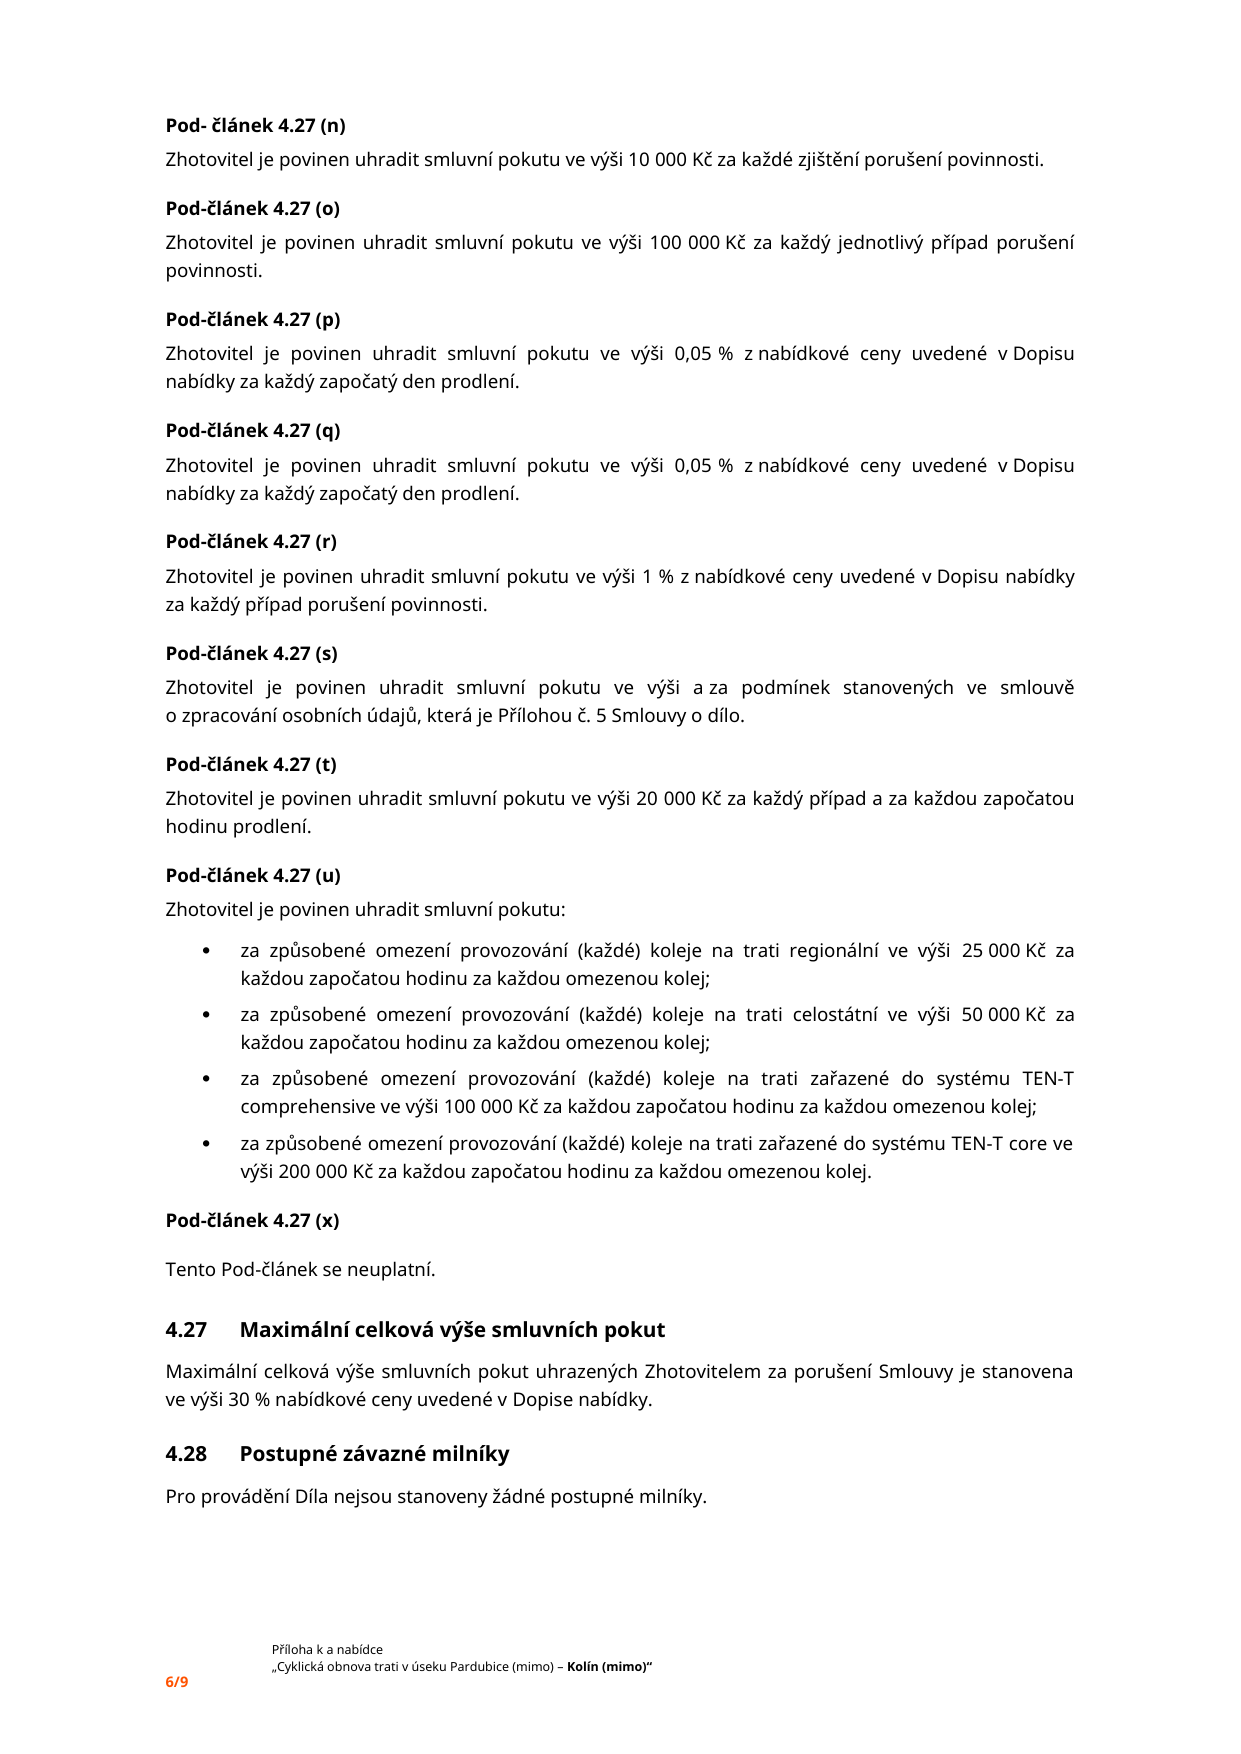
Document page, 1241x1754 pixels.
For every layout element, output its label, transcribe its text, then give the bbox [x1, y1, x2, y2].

text za způsobené omezení provozování (každé) koleje na trati zařazené do systému TEN-T comprehensive ve výši 100 000 Kč za každou započatou hodinu za každou omezenou kolej; [203, 1066, 1075, 1119]
text Pro provádění Díla nejsou stanoveny žádné postupné milníky. [165, 1483, 1075, 1509]
text Zhotovitel je povinen uhradit smluvní pokutu ve výši 10 000 Kč za každé zjištění porušení povinnosti. [165, 146, 1075, 172]
text Zhotovitel je povinen uhradit smluvní pokutu ve výši 0,05 % z nabídkové ceny uvedené v Dopisu nabídky za každý započatý den prodlení. [165, 452, 1075, 505]
text Zhotovitel je povinen uhradit smluvní pokutu ve výši a za podmínek stanovených ve smlouvě o zpracování osobních údajů, která je Přílohou č. 5 Smlouvy o dílo. [165, 674, 1075, 728]
text Pod-článek 4.27 (x) [165, 1207, 1075, 1232]
text za způsobené omezení provozování (každé) koleje na trati zařazené do systému TEN-T core ve výši 200 000 Kč za každou započatou hodinu za každou omezenou kolej. [203, 1130, 1075, 1184]
text Tento Pod-článek se neuplatní. [165, 1256, 1075, 1281]
text za způsobené omezení provozování (každé) koleje na trati regionální ve výši 25 000 Kč za každou započatou hodinu za každou omezenou kolej; [203, 937, 1075, 991]
text Pod-článek 4.27 (p) [165, 306, 1075, 332]
text Pod-článek 4.27 (r) [165, 529, 1075, 554]
text 4.28 Postupné závazné milníky [165, 1439, 1075, 1468]
text Zhotovitel je povinen uhradit smluvní pokutu ve výši 20 000 Kč za každý případ a za každou započatou hodinu prodlení. [165, 785, 1075, 839]
text Pod-článek 4.27 (t) [165, 751, 1075, 777]
text Pod- článek 4.27 (n) [165, 112, 1075, 138]
text Zhotovitel je povinen uhradit smluvní pokutu ve výši 1 % z nabídkové ceny uvedené v Dopisu nabídky za každý případ porušení povinnosti. [165, 563, 1075, 617]
text Maximální celková výše smluvních pokut uhrazených Zhotovitelem za porušení Smlouvy je stanovena ve výši 30 % nabídkové ceny uvedené v Dopise nabídky. [165, 1358, 1075, 1412]
text Pod-článek 4.27 (u) [165, 862, 1075, 888]
text Pod-článek 4.27 (o) [165, 195, 1075, 221]
text Pod-článek 4.27 (s) [165, 640, 1075, 665]
text Pod-článek 4.27 (q) [165, 418, 1075, 443]
text Zhotovitel je povinen uhradit smluvní pokutu ve výši 0,05 % z nabídkové ceny uvedené v Dopisu nabídky za každý započatý den prodlení. [165, 341, 1075, 394]
text Zhotovitel je povinen uhradit smluvní pokutu ve výši 100 000 Kč za každý jednotlivý případ porušení povinnosti. [165, 229, 1075, 283]
text za způsobené omezení provozování (každé) koleje na trati celostátní ve výši 50 000 Kč za každou započatou hodinu za každou omezenou kolej; [203, 1001, 1075, 1055]
text 4.27 Maximální celková výše smluvních pokut [165, 1315, 1075, 1343]
text Zhotovitel je povinen uhradit smluvní pokutu: [165, 896, 1075, 922]
